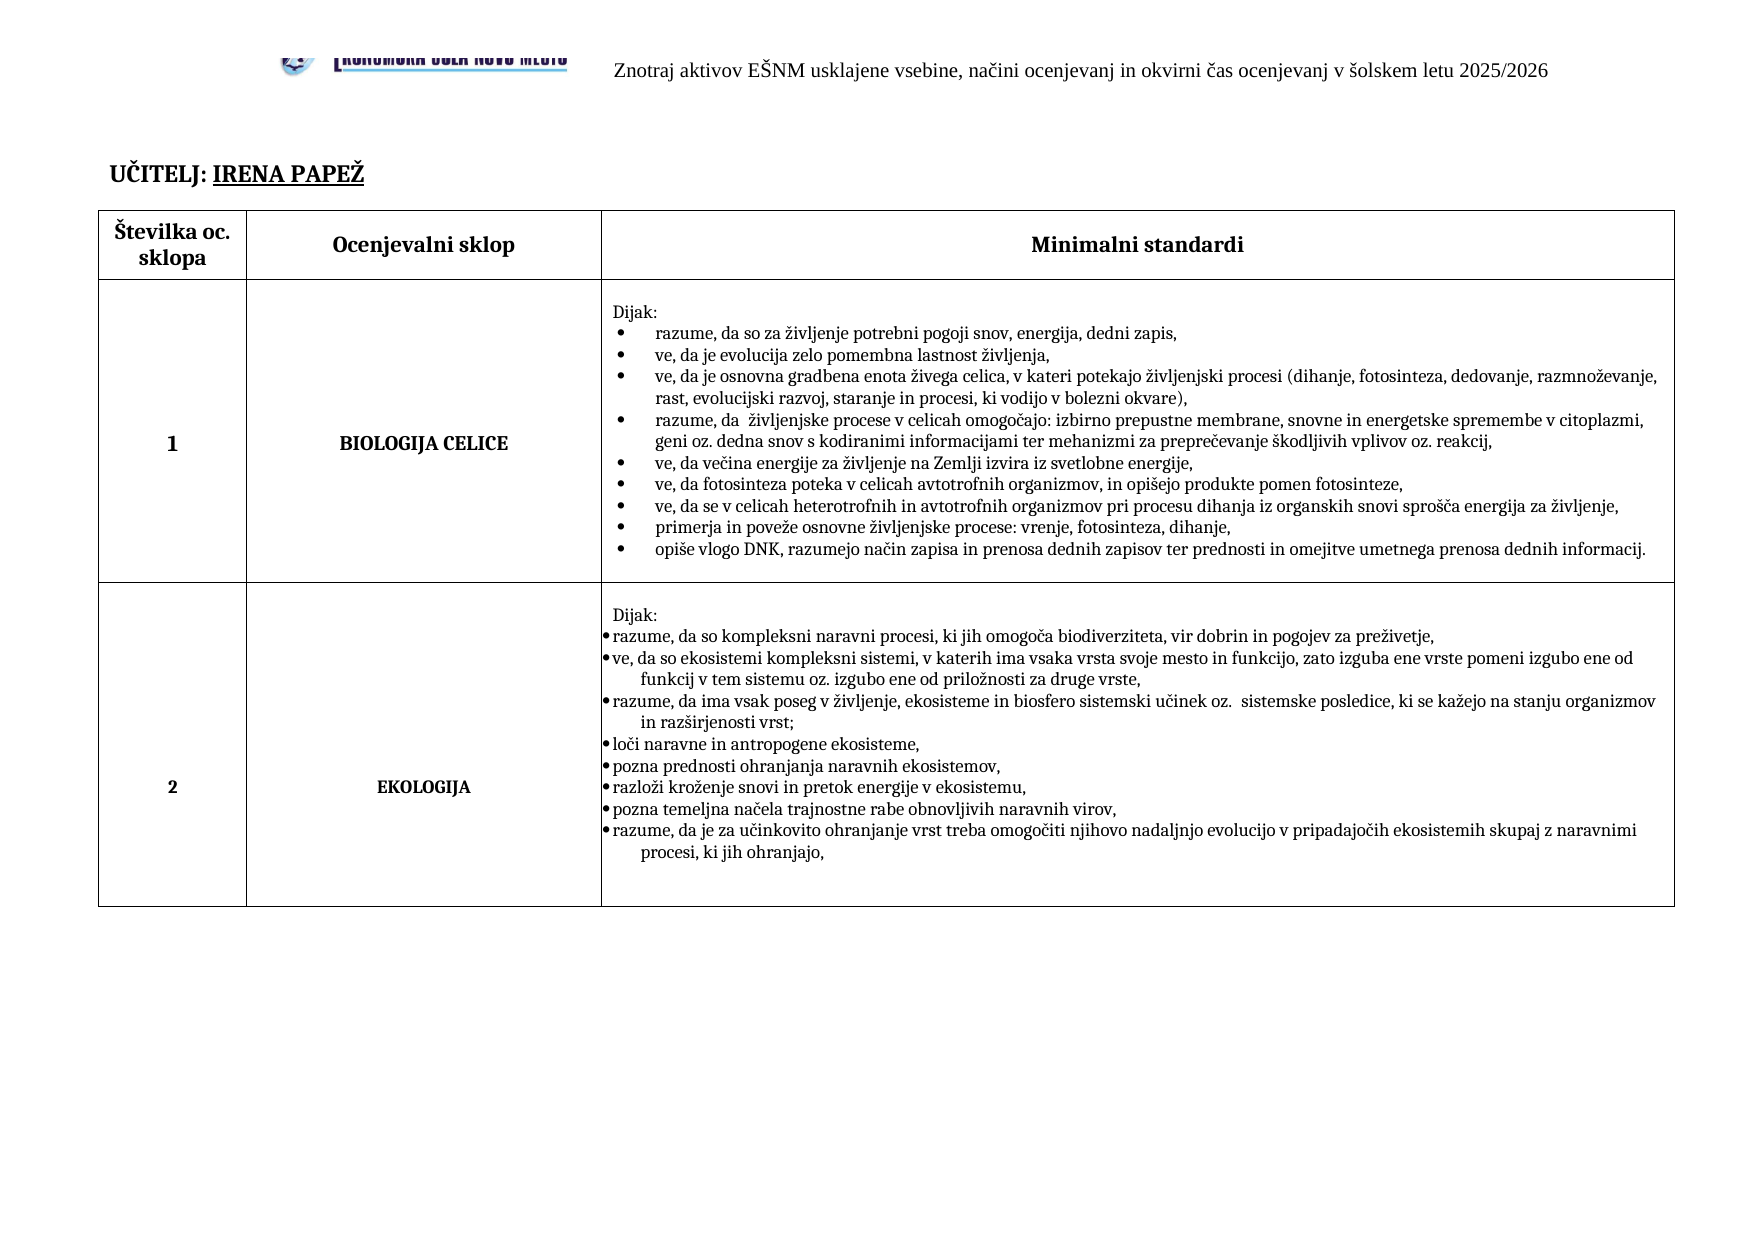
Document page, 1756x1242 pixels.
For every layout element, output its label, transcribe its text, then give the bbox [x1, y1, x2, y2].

table_header Ocenjevalni sklop [247, 211, 601, 279]
table_cell 2 [99, 583, 246, 906]
text UČITELJ: IRENA PAPEŽ [109, 160, 1674, 189]
table_cell Dijak: razume, da so za življenje potrebni pogoji snov, energija, dedni zapis, ve, da je evolucija zelo pomembna lastnost življenja, ve, da je osnovna gradbena enota živega celica, v kateri potekajo življenjski procesi (dihanje, fotosinteza, dedovanje, razmnoževanje, rast, evolucijski razvoj, staranje in procesi, ki vodijo v bolezni okvare), razume, da življenjske procese v celicah omogočajo: izbirno prepustne membrane, snovne in energetske spremembe v citoplazmi, geni oz. dedna snov s kodiranimi informacijami ter mehanizmi za preprečevanje škodljivih vplivov oz. reakcij, ve, da večina energije za življenje na Zemlji izvira iz svetlobne energije, ve, da fotosinteza poteka v celicah avtotrofnih organizmov, in opišejo produkte pomen fotosinteze, ve, da se v celicah heterotrofnih in avtotrofnih organizmov pri procesu dihanja iz organskih snovi sprošča energija za življenje, primerja in poveže osnovne življenjske procese: vrenje, fotosinteza, dihanje, opiše vlogo DNK, razumejo način zapisa in prenosa dednih zapisov ter prednosti in omejitve umetnega prenosa dednih informacij. [602, 280, 1674, 582]
table_cell EKOLOGIJA [247, 583, 601, 906]
table_cell BIOLOGIJA CELICE [247, 280, 601, 582]
table_cell 1 [99, 280, 246, 582]
table_cell Dijak: razume, da so kompleksni naravni procesi, ki jih omogoča biodiverziteta, vir dobrin in pogojev za preživetje, ve, da so ekosistemi kompleksni sistemi, v katerih ima vsaka vrsta svoje mesto in funkcijo, zato izguba ene vrste pomeni izgubo ene od funkcij v tem sistemu oz. izgubo ene od priložnosti za druge vrste, razume, da ima vsak poseg v življenje, ekosisteme in biosfero sistemski učinek oz. sistemske posledice, ki se kažejo na stanju organizmov in razširjenosti vrst; loči naravne in antropogene ekosisteme, pozna prednosti ohranjanja naravnih ekosistemov, razloži kroženje snovi in pretok energije v ekosistemu, pozna temeljna načela trajnostne rabe obnovljivih naravnih virov, razume, da je za učinkovito ohranjanje vrst treba omogočiti njihovo nadaljnjo evolucijo v pripadajočih ekosistemih skupaj z naravnimi procesi, ki jih ohranjajo, [602, 583, 1674, 906]
table_header Minimalni standardi [602, 211, 1674, 279]
table_header Številka oc. sklopa [99, 211, 246, 279]
